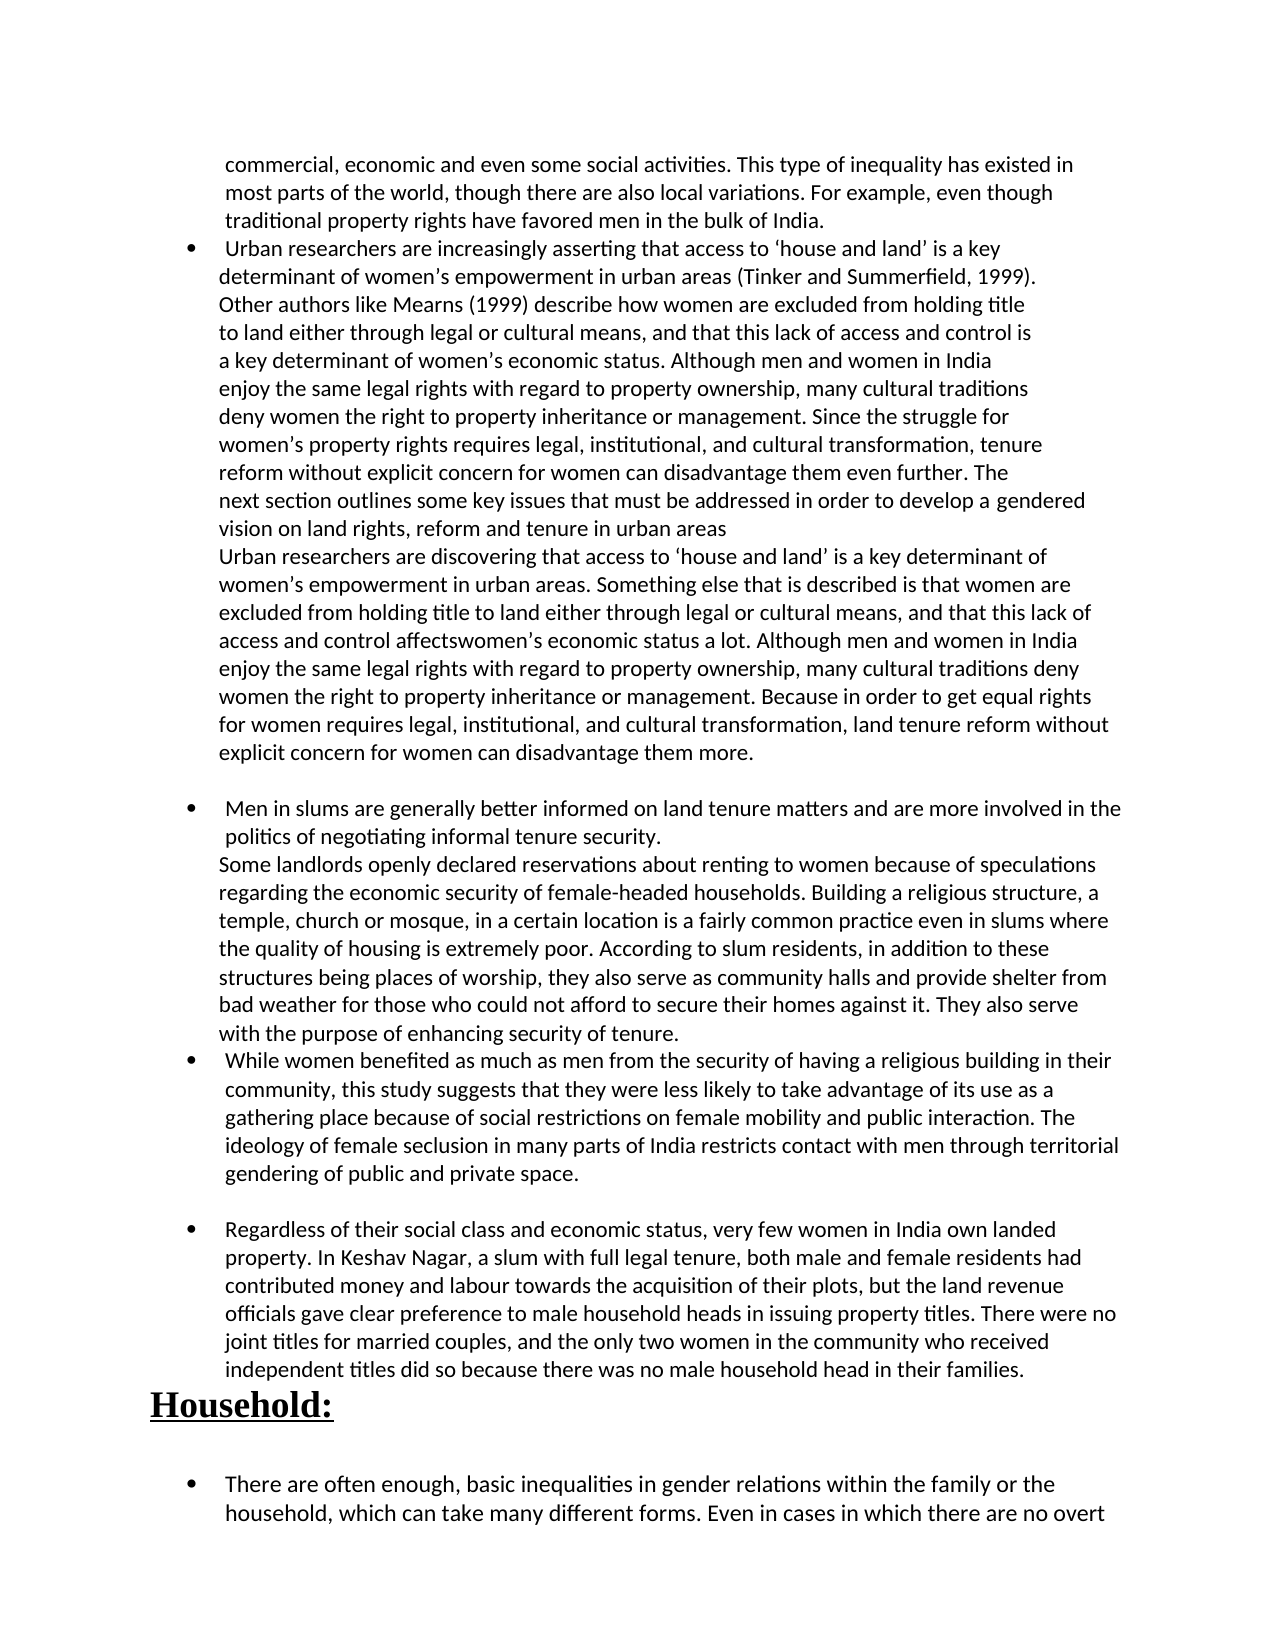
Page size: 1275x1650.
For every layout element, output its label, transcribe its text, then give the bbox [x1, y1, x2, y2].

text determinant of women’s empowerment in urban areas (Tinker and Summerfield, 1999). [219, 262, 1125, 290]
list Regardless of their social class and economic status, very few women in India own landed property. In Keshav Nagar, a slum with full legal tenure, both male and female residents had contributed money and labour towards the acquisition of their plots, but the land revenue officials gave clear preference to male household heads in issuing property titles. There were no joint titles for married couples, and the only two women in the community who received independent titles did so because there was no male household head in their families. [187, 1215, 1125, 1383]
text Other authors like Mearns (1999) describe how women are excluded from holding title [219, 290, 1125, 318]
text Urban researchers are discovering that access to ‘house and land’ is a key determinant of women’s empowerment in urban areas. Something else that is described is that women are excluded from holding title to land either through legal or cultural means, and that this lack of access and control affectswomen’s economic status a lot. Although men and women in India enjoy the same legal rights with regard to property ownership, many cultural traditions deny women the right to property inheritance or management. Because in order to get equal rights for women requires legal, institutional, and cultural transformation, land tenure reform without explicit concern for women can disadvantage them more. [219, 542, 1125, 766]
text to land either through legal or cultural means, and that this lack of access and control is [219, 318, 1125, 346]
text women’s property rights requires legal, institutional, and cultural transformation, tenure [219, 430, 1125, 458]
text a key determinant of women’s economic status. Although men and women in India [219, 346, 1125, 374]
list While women benefited as much as men from the security of having a religious building in their community, this study suggests that they were less likely to take advantage of its use as a gathering place because of social restrictions on female mobility and public interaction. The ideology of female seclusion in many parts of India restricts contact with men through territorial gendering of public and private space. [187, 1047, 1125, 1187]
text Some landlords openly declared reservations about renting to women because of speculations regarding the economic security of female-headed households. Building a religious structure, a temple, church or mosque, in a certain location is a fairly common practice even in slums where the quality of housing is extremely poor. According to slum residents, in addition to these structures being places of worship, they also serve as community halls and provide shelter from bad weather for those who could not afford to secure their homes against it. They also serve with the purpose of enhancing security of tenure. [219, 851, 1125, 1047]
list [187, 150, 1125, 234]
text enjoy the same legal rights with regard to property ownership, many cultural traditions [219, 374, 1125, 402]
text Household: [150, 1383, 1125, 1426]
list Men in slums are generally better informed on land tenure matters and are more involved in the politics of negotiating informal tenure security. [187, 794, 1125, 851]
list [187, 1469, 1125, 1528]
text next section outlines some key issues that must be addressed in order to develop a gendered vision on land rights, reform and tenure in urban areas [219, 486, 1125, 542]
list Urban researchers are increasingly asserting that access to ‘house and land’ is a key [187, 234, 1125, 262]
text deny women the right to property inheritance or management. Since the struggle for [219, 402, 1125, 430]
text reform without explicit concern for women can disadvantage them even further. The [219, 458, 1125, 486]
